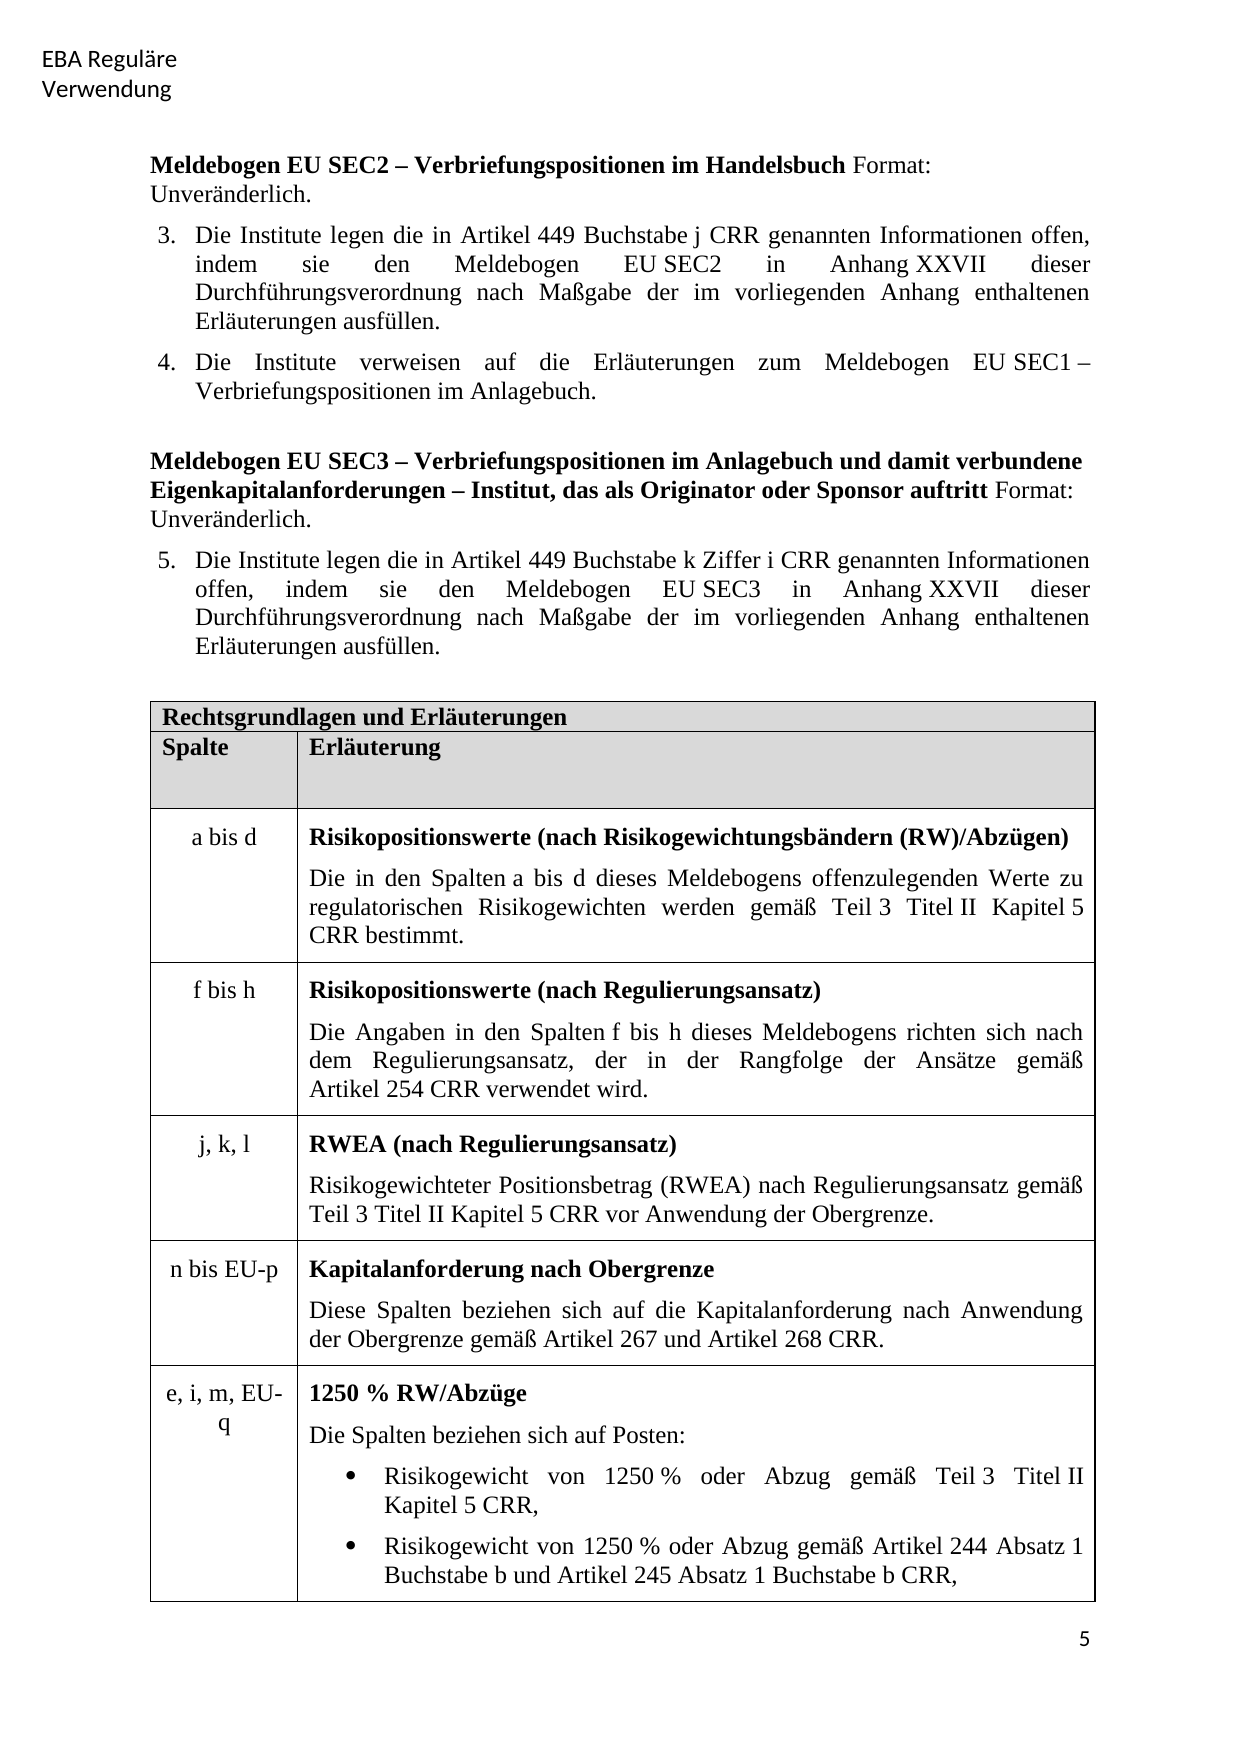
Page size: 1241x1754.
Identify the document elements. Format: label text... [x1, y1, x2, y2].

table_cell Risikopositionswerte (nach Regulierungsansatz) Die Angaben in den Spalten f bis h dieses Meldebogens richten sich nach dem Regulierungsansatz, der in der Rangfolge der Ansätze gemäß Artikel 254 CRR verwendet wird. [298, 963, 1094, 1115]
table_cell Risikopositionswerte (nach Risikogewichtungsbändern (RW)/Abzügen) Die in den Spalten a bis d dieses Meldebogens offenzulegenden Werte zu regulatorischen Risikogewichten werden gemäß Teil 3 Titel II Kapitel 5 CRR bestimmt. [298, 809, 1094, 962]
table_cell Kapitalanforderung nach Obergrenze Diese Spalten beziehen sich auf die Kapitalanforderung nach Anwendung der Obergrenze gemäß Artikel 267 und Artikel 268 CRR. [298, 1241, 1094, 1365]
text Meldebogen EU SEC2 – Verbriefungspositionen im Handelsbuch Format: Unveränderlich. [150, 150, 1090, 207]
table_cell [298, 1366, 1094, 1601]
list Die Institute verweisen auf die Erläuterungen zum Meldebogen EU SEC1 – Verbriefungspositionen im Anlagebuch. [157, 347, 1090, 405]
table_header Rechtsgrundlagen und Erläuterungen [151, 702, 1094, 731]
table_cell e, i, m, EU-q [151, 1366, 297, 1601]
table_cell RWEA (nach Regulierungsansatz) Risikogewichteter Positionsbetrag (RWEA) nach Regulierungsansatz gemäß Teil 3 Titel II Kapitel 5 CRR vor Anwendung der Obergrenze. [298, 1116, 1094, 1240]
list Die Institute legen die in Artikel 449 Buchstabe j CRR genannten Informationen offen, indem sie den Meldebogen EU SEC2 in Anhang XXVII dieser Durchführungsverordnung nach Maßgabe der im vorliegenden Anhang enthaltenen Erläuterungen ausfüllen. [157, 220, 1090, 335]
text Meldebogen EU SEC3 – Verbriefungspositionen im Anlagebuch und damit verbundene Eigenkapitalanforderungen – Institut, das als Originator oder Sponsor auftritt Format: Unveränderlich. [150, 446, 1090, 532]
table_cell a bis d [151, 809, 297, 962]
table_cell Spalte [151, 732, 297, 808]
table_cell Erläuterung [298, 732, 1094, 808]
table_cell n bis EU-p [151, 1241, 297, 1365]
table_cell f bis h [151, 963, 297, 1115]
table_cell j, k, l [151, 1116, 297, 1240]
list Die Institute legen die in Artikel 449 Buchstabe k Ziffer i CRR genannten Informationen offen, indem sie den Meldebogen EU SEC3 in Anhang XXVII dieser Durchführungsverordnung nach Maßgabe der im vorliegenden Anhang enthaltenen Erläuterungen ausfüllen. [157, 545, 1090, 660]
